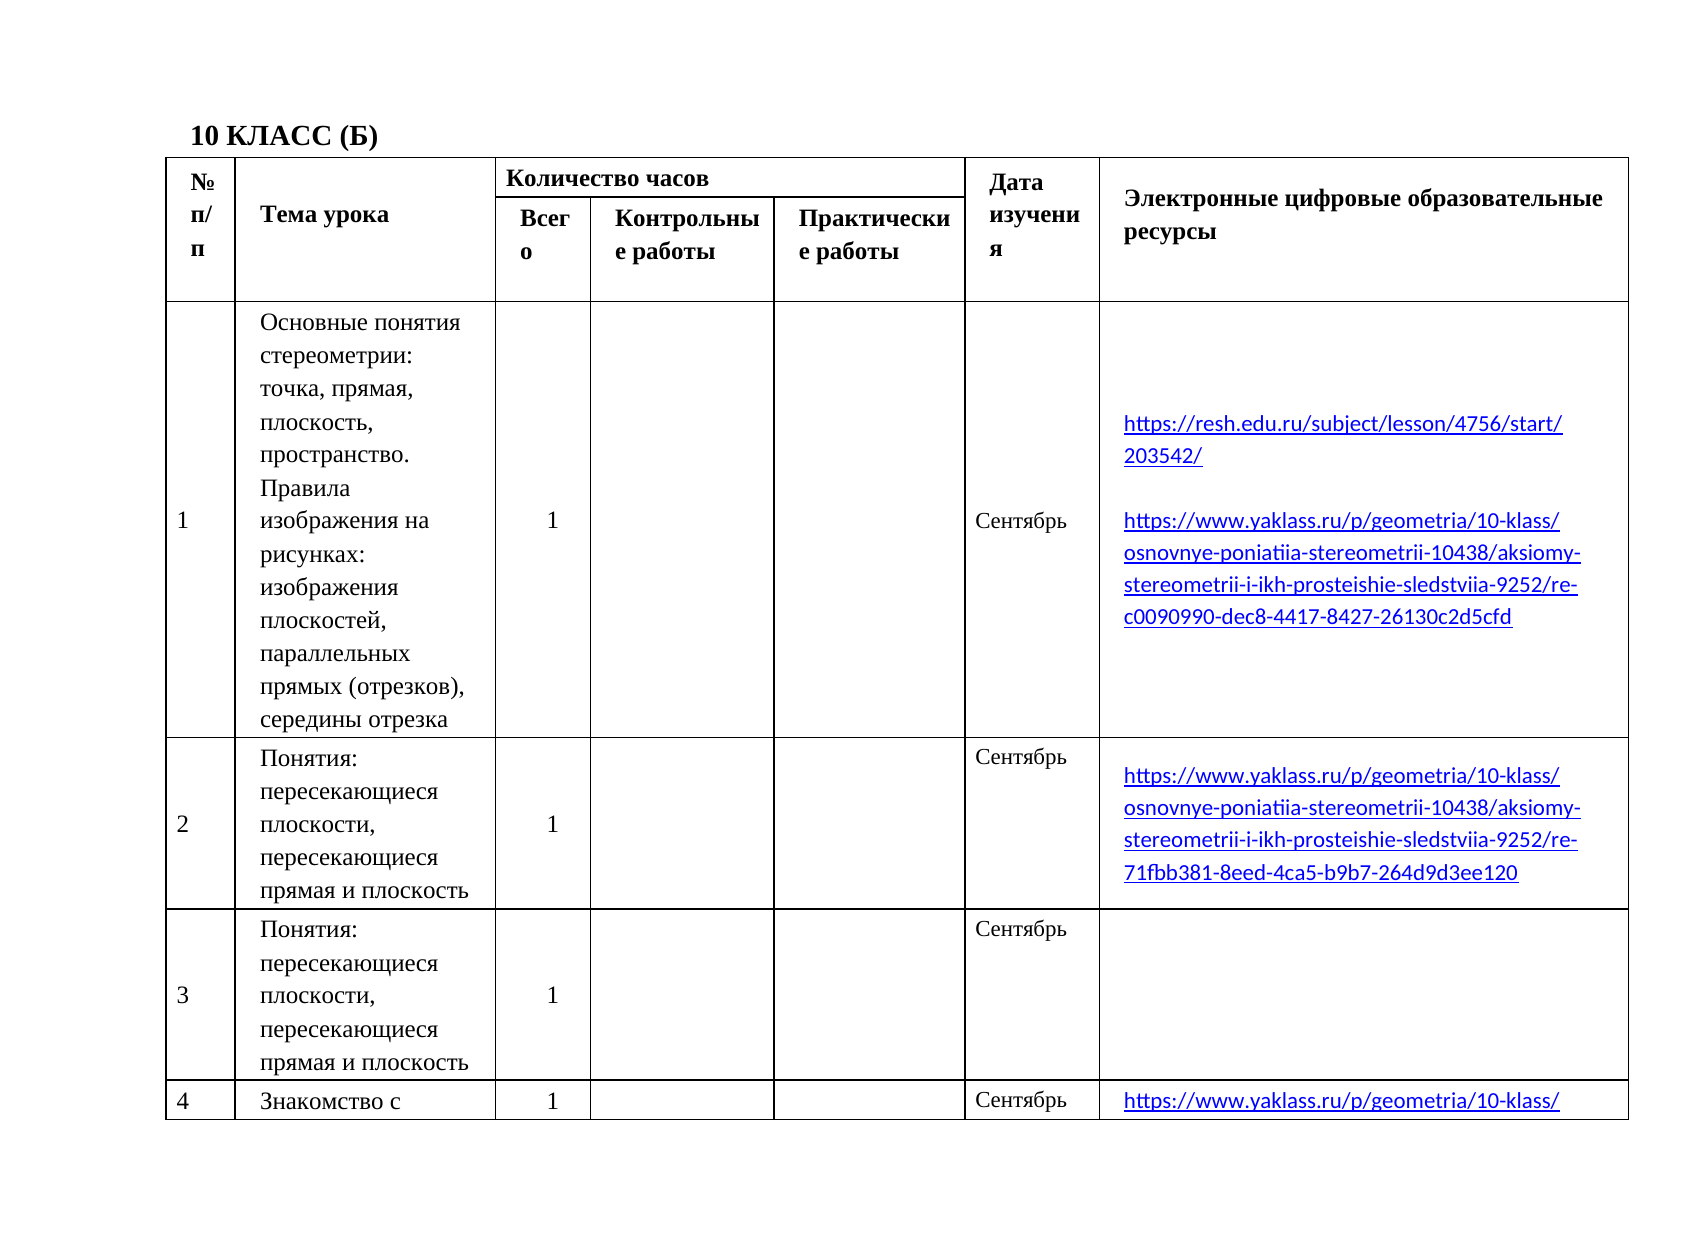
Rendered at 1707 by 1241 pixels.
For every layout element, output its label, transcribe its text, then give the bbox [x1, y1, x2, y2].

table_cell Сентябрь [966, 1081, 1099, 1119]
table_cell 1 [496, 1081, 590, 1119]
table_cell [775, 302, 964, 736]
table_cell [236, 1081, 495, 1119]
table_cell 1 [496, 910, 590, 1079]
table_cell [775, 1081, 964, 1119]
table_cell https://resh.edu.ru/subject/lesson/4756/start/203542/ https://www.yaklass.ru/p/geometria/10-klass/osnovnye-poniatiia-stereometrii-10438/aksiomy-stereometrii-i-ikh-prosteishie-sledstviia-9252/re-c0090990-dec8-4417-8427-26130c2d5cfd [1100, 302, 1628, 736]
table_cell Основные понятия стереометрии: точка, прямая, плоскость, пространство. Правила изображения на рисунках: изображения плоскостей, параллельных прямых (отрезков), середины отрезка [236, 302, 495, 736]
table_cell Всего [496, 198, 590, 301]
table_cell Сентябрь [966, 302, 1099, 736]
table_cell Сентябрь [966, 738, 1099, 908]
table_cell 1 [496, 738, 590, 908]
table_cell Сентябрь [966, 910, 1099, 1079]
table_cell 3 [167, 910, 234, 1079]
table_header Электронные цифровые образовательные ресурсы [1100, 158, 1628, 301]
table_cell 1 [496, 302, 590, 736]
table_cell Контрольные работы [591, 198, 773, 301]
table_header Количество часов [496, 158, 964, 196]
table_cell Практические работы [775, 198, 964, 301]
text 10 КЛАСС (Б) [190, 118, 1618, 152]
table_cell [591, 302, 773, 736]
table_cell [775, 910, 964, 1079]
table_header № п/п [167, 158, 234, 301]
table_cell [775, 738, 964, 908]
table_cell [591, 910, 773, 1079]
table_cell 1 [167, 302, 234, 736]
table_header Дата изучения [966, 158, 1099, 301]
table_header Тема урока [236, 158, 495, 301]
table_cell [591, 1081, 773, 1119]
table_cell Понятия: пересекающиеся плоскости, пересекающиеся прямая и плоскость [236, 910, 495, 1079]
table_cell [591, 738, 773, 908]
table_cell 2 [167, 738, 234, 908]
table_cell 4 [167, 1081, 234, 1119]
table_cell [1100, 1081, 1628, 1119]
table_cell [1100, 910, 1628, 1079]
table_cell Понятия: пересекающиеся плоскости, пересекающиеся прямая и плоскость [236, 738, 495, 908]
